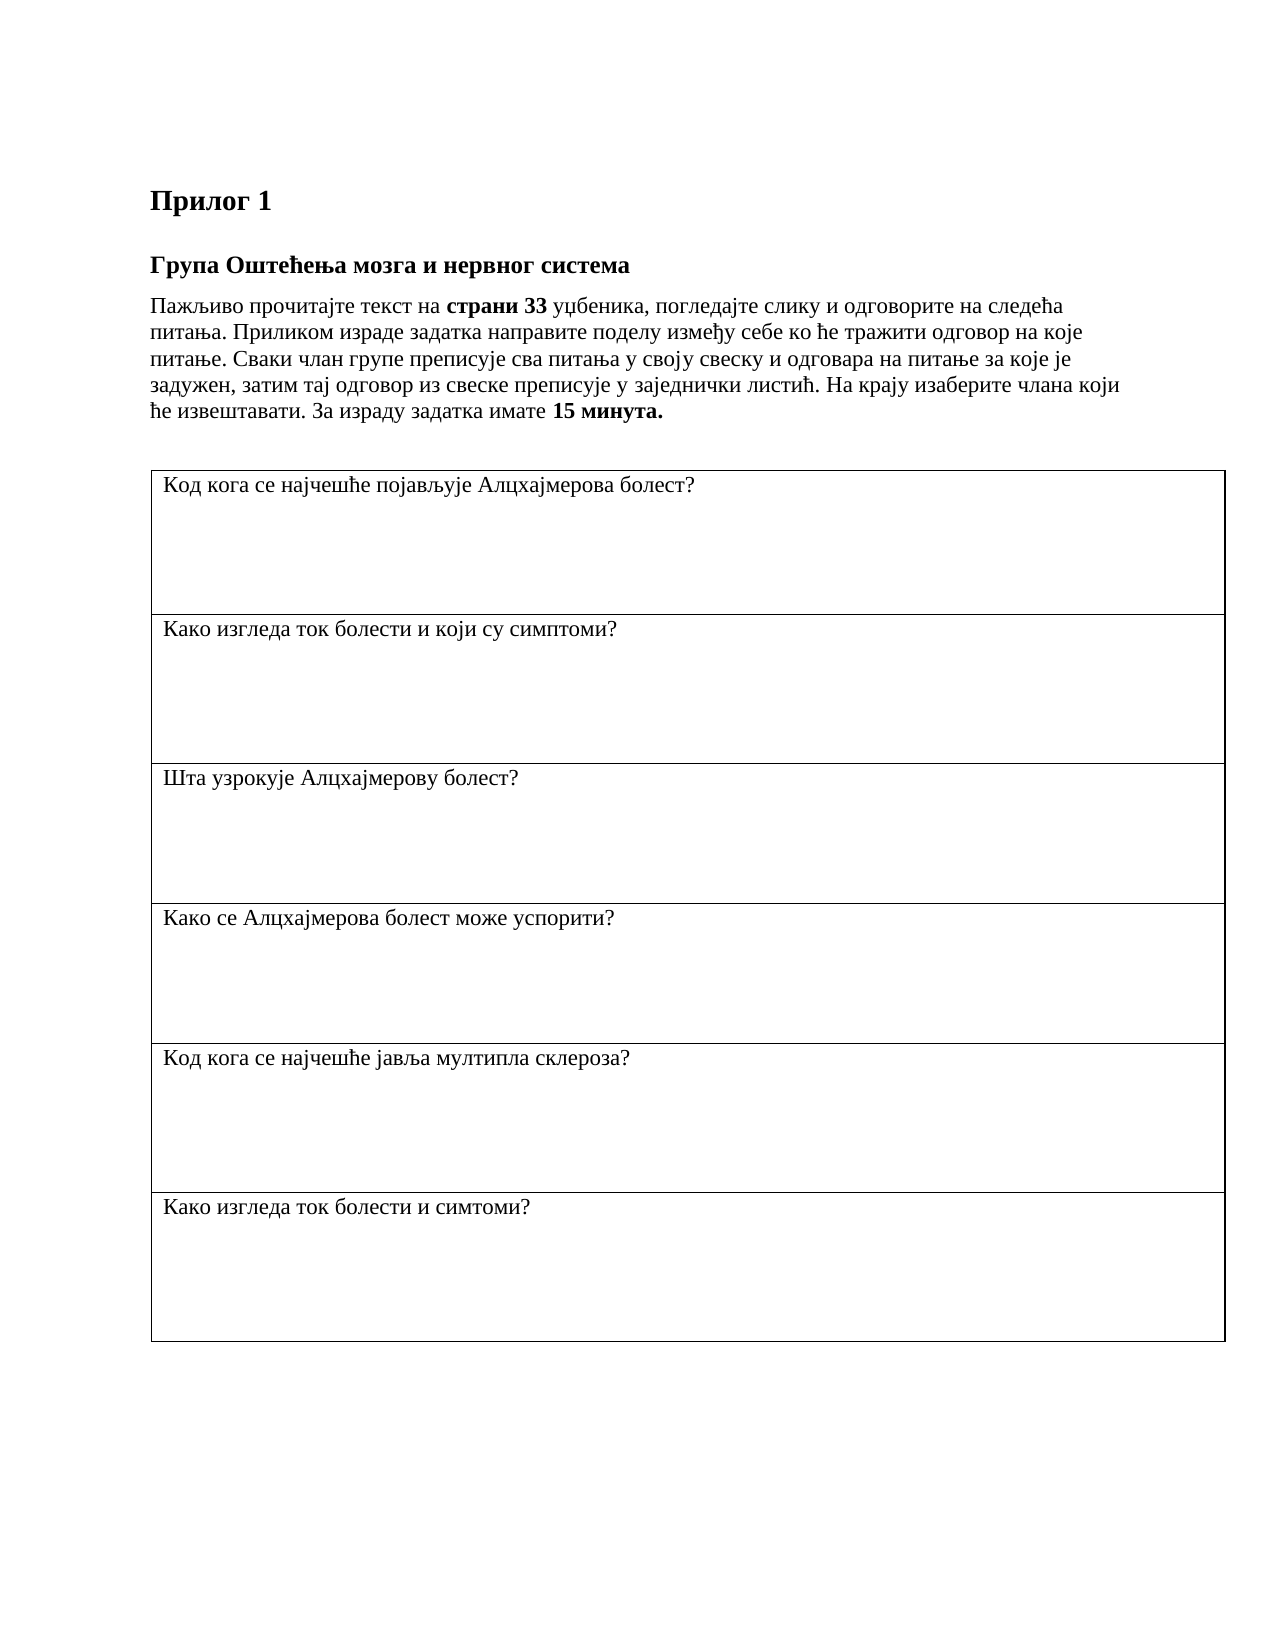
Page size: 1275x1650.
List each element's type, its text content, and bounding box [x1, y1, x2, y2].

text Прилог 1 [150, 183, 1125, 217]
table_cell Како изгледа ток болести и симтоми? [152, 1193, 1224, 1341]
table_header Код кога се најчешће појављује Алцхајмерова болест? [152, 471, 1224, 614]
table_cell Шта узрокује Алцхајмерову болест? [152, 764, 1224, 902]
table_cell Код кога се најчешће јавља мултипла склероза? [152, 1044, 1224, 1192]
table_cell Како се Алцхајмерова болест може успорити? [152, 904, 1224, 1043]
text Група Оштећења мозга и нервног система [150, 251, 1125, 279]
text Пажљиво прочитајте текст на страни 33 уџбеника, погледајте слику и одговорите на следећа питања. Приликом израде задатка направите поделу између себе ко ће тражити одговор на које питање. Сваки члан групе преписује сва питања у своју свеску и одговара на питање за које је задужен, затим тај одговор из свеске преписује у заједнички листић. На крају изаберите члана који ће извештавати. За израду задатка имате 15 минута. [150, 292, 1125, 424]
table_cell Како изгледа ток болести и који су симптоми? [152, 615, 1224, 763]
